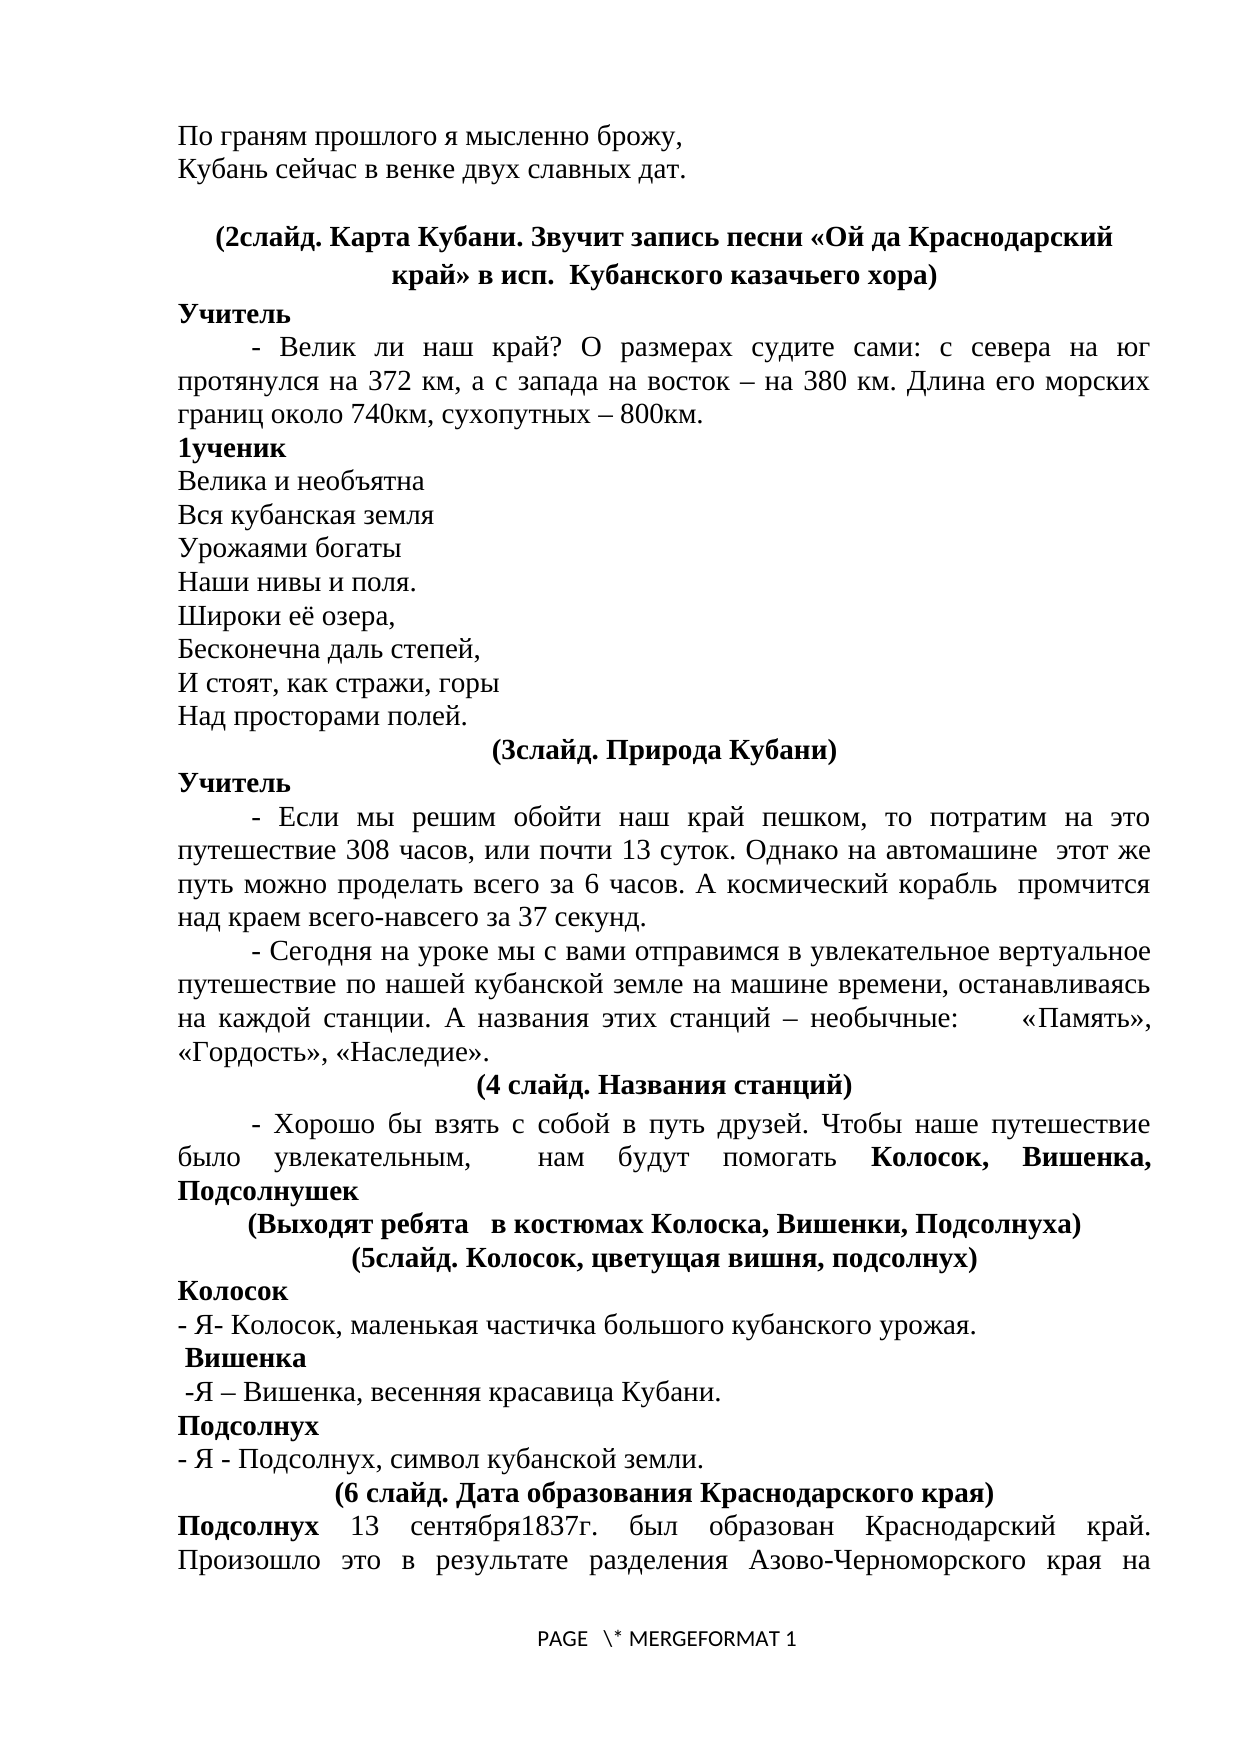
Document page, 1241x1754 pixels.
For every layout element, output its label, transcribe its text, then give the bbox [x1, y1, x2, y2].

text - Я- Колосок, маленькая частичка большого кубанского урожая. [177, 1307, 1152, 1341]
text - Сегодня на уроке мы с вами отправимся в увлекательное вертуальное путешествие по нашей кубанской земле на машине времени, останавливаясь на каждой станции. А названия этих станций – необычные: «Память», «Гордость», «Наследие». [177, 933, 1152, 1067]
text Вишенка [177, 1341, 1152, 1374]
text - Велик ли наш край? О размерах судите сами: с севера на юг протянулся на 372 км, а с запада на восток – на 380 км. Длина его морских границ около 740км, сухопутных – 800км. [177, 329, 1152, 430]
text (Выходят ребята в костюмах Колоска, Вишенки, Подсолнуха) [177, 1206, 1152, 1240]
text Подсолнух [177, 1408, 1152, 1441]
text Учитель [177, 296, 1152, 329]
text - Я - Подсолнух, символ кубанской земли. [177, 1441, 1152, 1475]
text (4 слайд. Названия станций) [177, 1067, 1152, 1101]
text Кубань сейчас в венке двух славных дат. [177, 152, 1152, 185]
text (3слайд. Природа Кубани) [177, 732, 1152, 765]
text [177, 1508, 1152, 1575]
text (6 слайд. Дата образования Краснодарского края) [177, 1475, 1152, 1508]
text Колосок [177, 1273, 1152, 1307]
text Учитель [177, 765, 1152, 799]
text 1ученик [177, 430, 1152, 463]
text Велика и необъятна Вся кубанская земля Урожаями богаты Наши нивы и поля. Широки её озера, Бесконечна даль степей, И стоят, как стражи, горы Над просторами полей. [177, 463, 1152, 732]
text (5слайд. Колосок, цветущая вишня, подсолнух) [177, 1240, 1152, 1273]
text (2слайд. Карта Кубани. Звучит запись песни «Ой да Краснодарский край» в исп. Кубанского казачьего хора) [177, 219, 1152, 291]
text -Я – Вишенка, весенняя красавица Кубани. [177, 1374, 1152, 1408]
text По граням прошлого я мысленно брожу, [177, 118, 1152, 152]
text - Хорошо бы взять с собой в путь друзей. Чтобы наше путешествие было увлекательным, нам будут помогать Колосок, Вишенка, Подсолнушек [177, 1106, 1152, 1206]
text - Если мы решим обойти наш край пешком, то потратим на это путешествие 308 часов, или почти 13 суток. Однако на автомашине этот же путь можно проделать всего за 6 часов. А космический корабль промчится над краем всего-навсего за 37 секунд. [177, 799, 1152, 933]
